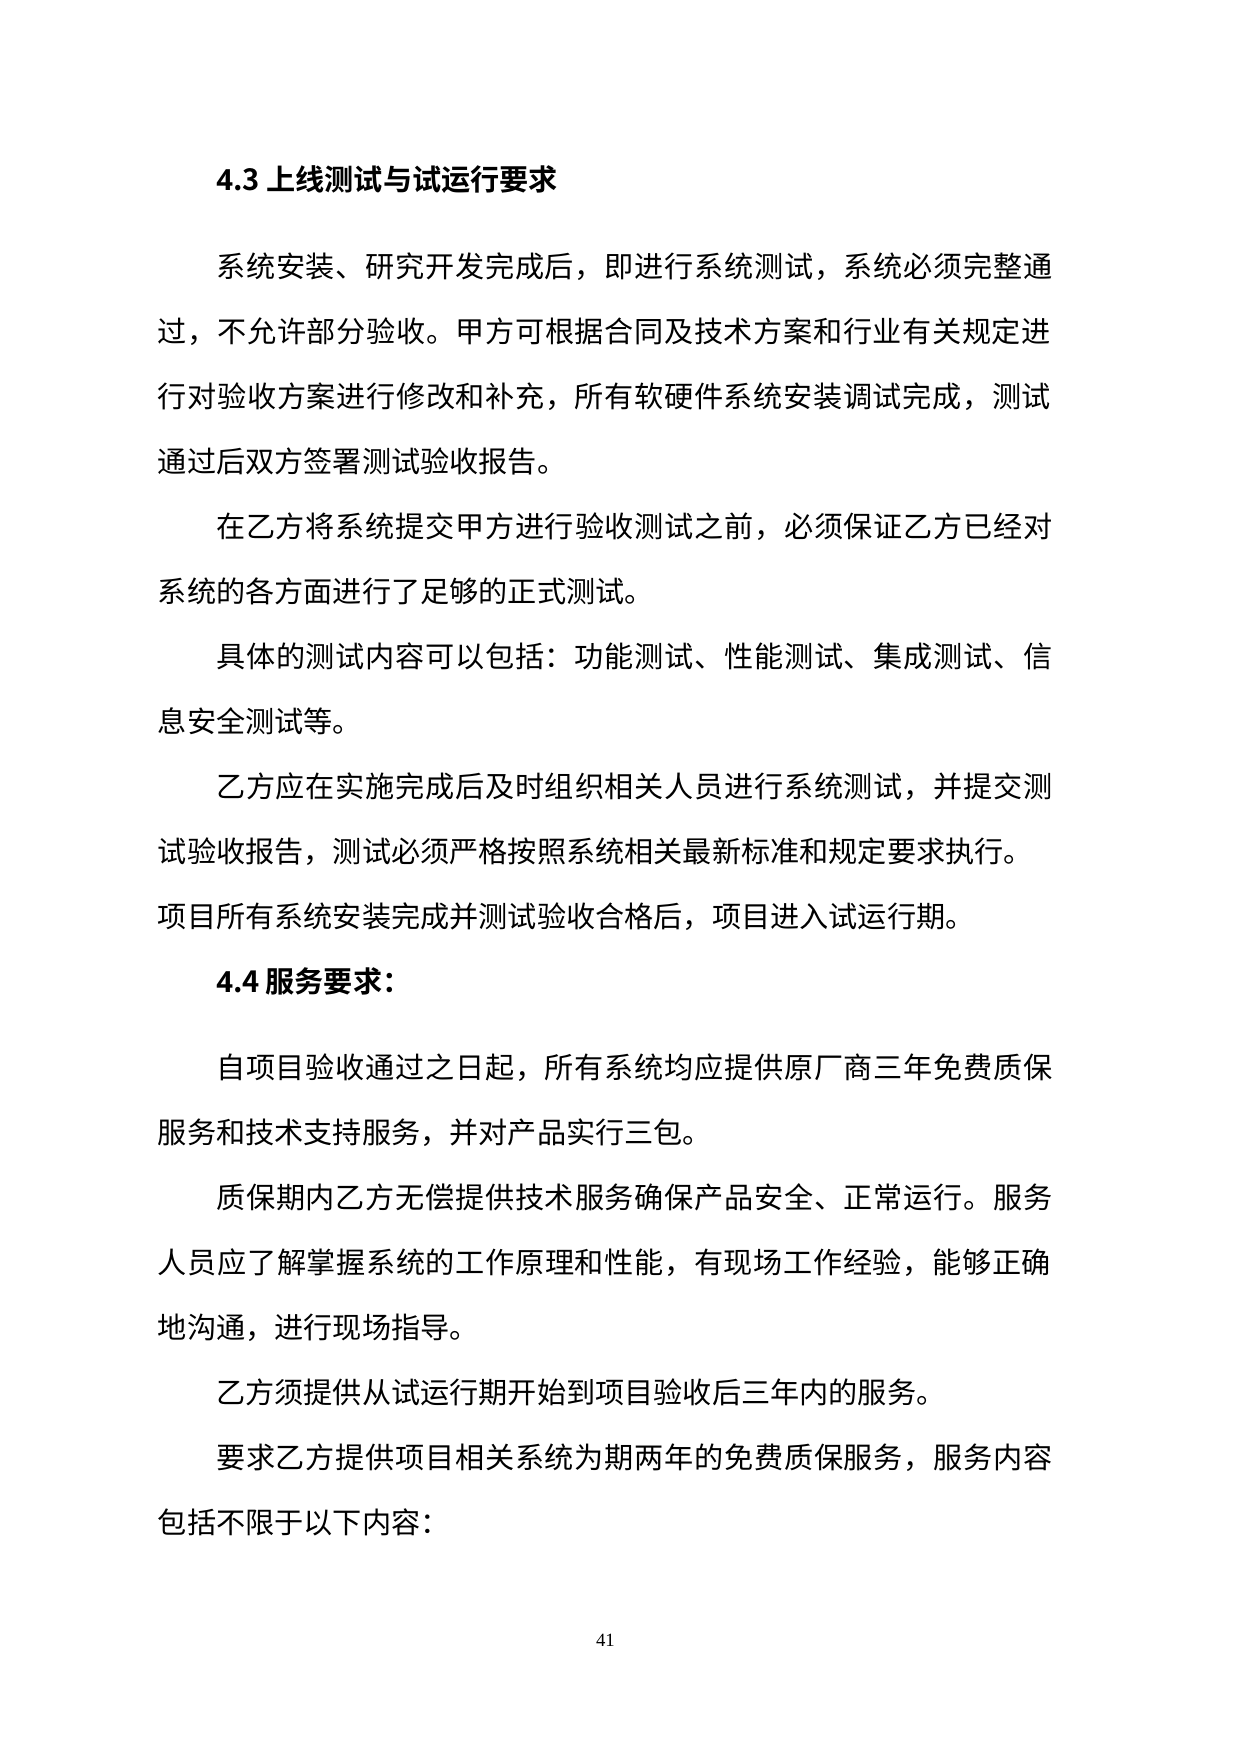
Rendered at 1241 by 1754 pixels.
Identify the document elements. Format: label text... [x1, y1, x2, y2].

text 系统安装、研究开发完成后，即进行系统测试，系统必须完整通过，不允许部分验收。甲方可根据合同及技术方案和行业有关规定进行对验收方案进行修改和补充，所有软硬件系统安装调试完成，测试通过后双方签署测试验收报告。 [158, 232, 1053, 492]
subtitle 4.4服务要求： [158, 947, 1053, 1012]
text 自项目验收通过之日起，所有系统均应提供原厂商三年免费质保服务和技术支持服务，并对产品实行三包。 [158, 1033, 1053, 1163]
subtitle 4.3 上线测试与试运行要求 [158, 146, 1053, 211]
text 具体的测试内容可以包括：功能测试、性能测试、集成测试、信息安全测试等。 [158, 622, 1053, 752]
text 项目所有系统安装完成并测试验收合格后，项目进入试运行期。 [158, 882, 1053, 947]
text 在乙方将系统提交甲方进行验收测试之前，必须保证乙方已经对系统的各方面进行了足够的正式测试。 [158, 492, 1053, 622]
text 乙方须提供从试运行期开始到项目验收后三年内的服务。 [158, 1358, 1053, 1423]
text 乙方应在实施完成后及时组织相关人员进行系统测试，并提交测试验收报告，测试必须严格按照系统相关最新标准和规定要求执行。 [158, 752, 1053, 882]
text 质保期内乙方无偿提供技术服务确保产品安全、正常运行。服务人员应了解掌握系统的工作原理和性能，有现场工作经验，能够正确地沟通，进行现场指导。 [158, 1163, 1053, 1358]
text 要求乙方提供项目相关系统为期两年的免费质保服务，服务内容包括不限于以下内容： [158, 1423, 1053, 1553]
